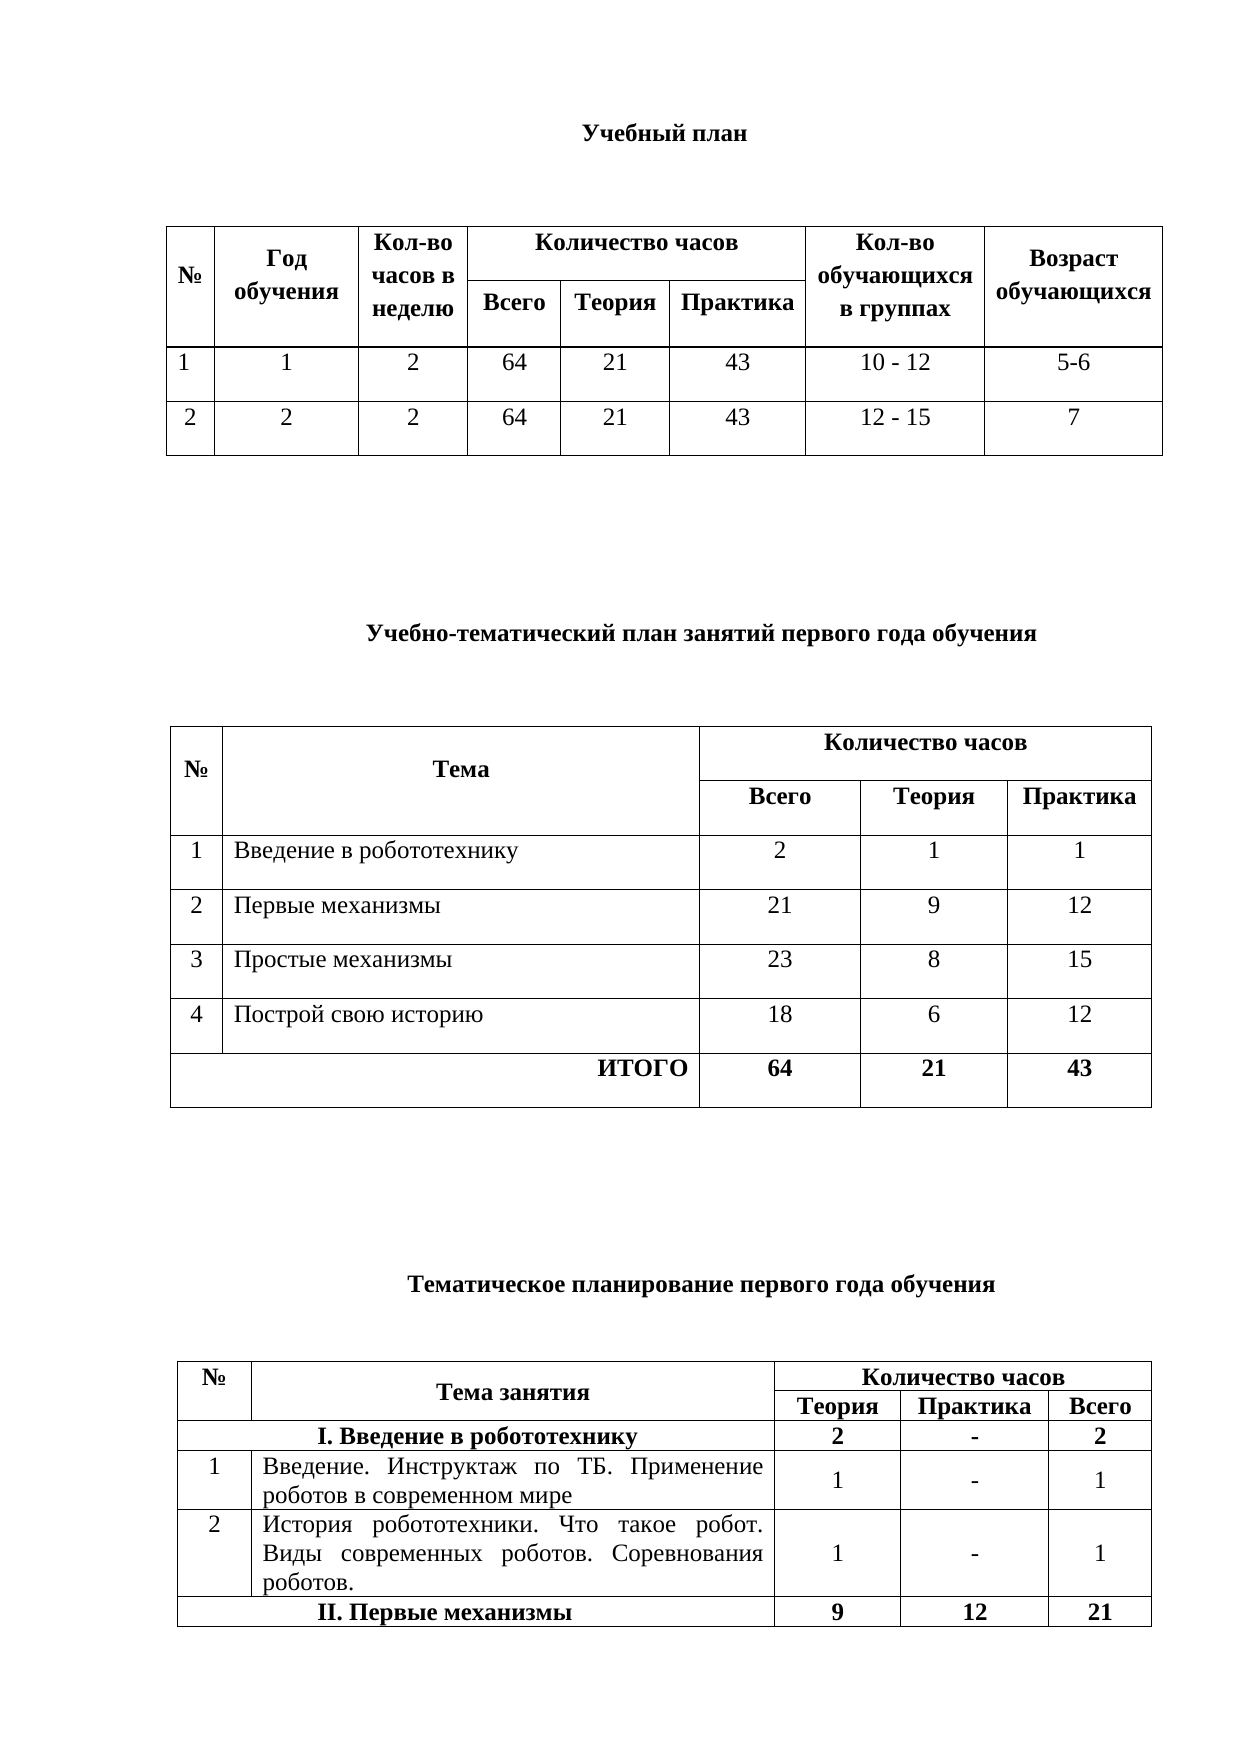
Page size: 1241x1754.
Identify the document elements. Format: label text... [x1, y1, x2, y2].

table_cell 18 [700, 999, 860, 1052]
table_cell Всего [700, 781, 860, 834]
table_cell 1 [1008, 836, 1151, 889]
table_cell 64 [468, 348, 560, 401]
table_cell 21 [1049, 1597, 1151, 1626]
table_cell II. Первые механизмы [178, 1597, 774, 1626]
table_cell 9 [861, 890, 1007, 943]
table_header Количество часов [700, 727, 1151, 780]
table_cell - [901, 1451, 1048, 1508]
table_cell 2 [171, 890, 222, 943]
table_cell 1 [1049, 1451, 1151, 1508]
text Учебный план [177, 118, 1152, 147]
table_cell Практика [670, 281, 805, 346]
table_cell 3 [171, 945, 222, 998]
table_cell Построй свою историю [223, 999, 699, 1052]
table_cell 21 [561, 348, 669, 401]
table_cell 23 [700, 945, 860, 998]
table_cell 43 [670, 402, 805, 455]
table_cell Теория [561, 281, 669, 346]
table_cell Первые механизмы [223, 890, 699, 943]
table_cell 1 [775, 1510, 900, 1596]
table_header Тема занятия [252, 1362, 774, 1420]
table_cell 1 [215, 348, 358, 401]
table_cell 2 [1049, 1421, 1151, 1450]
table_header № [171, 727, 222, 834]
table_cell - [901, 1510, 1048, 1596]
table_cell 64 [468, 402, 560, 455]
table_cell 12 [1008, 890, 1151, 943]
table_header № [167, 227, 214, 346]
table_cell 8 [861, 945, 1007, 998]
table_cell 2 [700, 836, 860, 889]
table_cell 2 [359, 348, 467, 401]
table_header Тема [223, 727, 699, 834]
table_cell 10 - 12 [806, 348, 984, 401]
table_header Количество часов [468, 227, 805, 280]
table_cell 15 [1008, 945, 1151, 998]
table_cell 21 [561, 402, 669, 455]
table_cell ИТОГО [171, 1054, 699, 1107]
table_cell 2 [775, 1421, 900, 1450]
table_cell 21 [700, 890, 860, 943]
table_cell 12 [1008, 999, 1151, 1052]
table_cell 2 [178, 1510, 251, 1596]
table_cell 1 [178, 1451, 251, 1508]
table_cell 1 [775, 1451, 900, 1508]
table_header Количество часов [775, 1362, 1151, 1390]
table_cell Теория [775, 1391, 900, 1420]
table_header Кол-во обучающихся в группах [806, 227, 984, 346]
table_cell 21 [861, 1054, 1007, 1107]
table_header Год обучения [215, 227, 358, 346]
table_cell I. Введение в робототехнику [178, 1421, 774, 1450]
table_header Возраст обучающихся [985, 227, 1162, 346]
table_cell История робототехники. Что такое робот. Виды современных роботов. Соревнования роботов. [252, 1510, 774, 1596]
table_header № [178, 1362, 251, 1420]
text Учебно-тематический план занятий первого года обучения [182, 618, 1152, 647]
table_cell 1 [861, 836, 1007, 889]
table_cell - [901, 1421, 1048, 1450]
table_cell 1 [171, 836, 222, 889]
table_cell 4 [171, 999, 222, 1052]
table_header Кол-во часов в неделю [359, 227, 467, 346]
table_cell Практика [1008, 781, 1151, 834]
table_cell Введение. Инструктаж по ТБ. Применение роботов в современном мире [252, 1451, 774, 1508]
table_cell 5-6 [985, 348, 1162, 401]
table_cell Простые механизмы [223, 945, 699, 998]
table_cell 1 [1049, 1510, 1151, 1596]
table_cell 2 [359, 402, 467, 455]
table_cell Всего [468, 281, 560, 346]
table_cell Введение в робототехнику [223, 836, 699, 889]
table_cell 1 [167, 348, 214, 401]
text Тематическое планирование первого года обучения [182, 1269, 1152, 1298]
table_cell Всего [1049, 1391, 1151, 1420]
table_cell 12 [901, 1597, 1048, 1626]
table_cell 6 [861, 999, 1007, 1052]
table_cell 9 [775, 1597, 900, 1626]
table_cell Теория [861, 781, 1007, 834]
table_cell 43 [1008, 1054, 1151, 1107]
table_cell 43 [670, 348, 805, 401]
table_cell 7 [985, 402, 1162, 455]
table_cell 12 - 15 [806, 402, 984, 455]
table_cell 64 [700, 1054, 860, 1107]
table_cell Практика [901, 1391, 1048, 1420]
table_cell 2 [167, 402, 214, 455]
table_cell 2 [215, 402, 358, 455]
